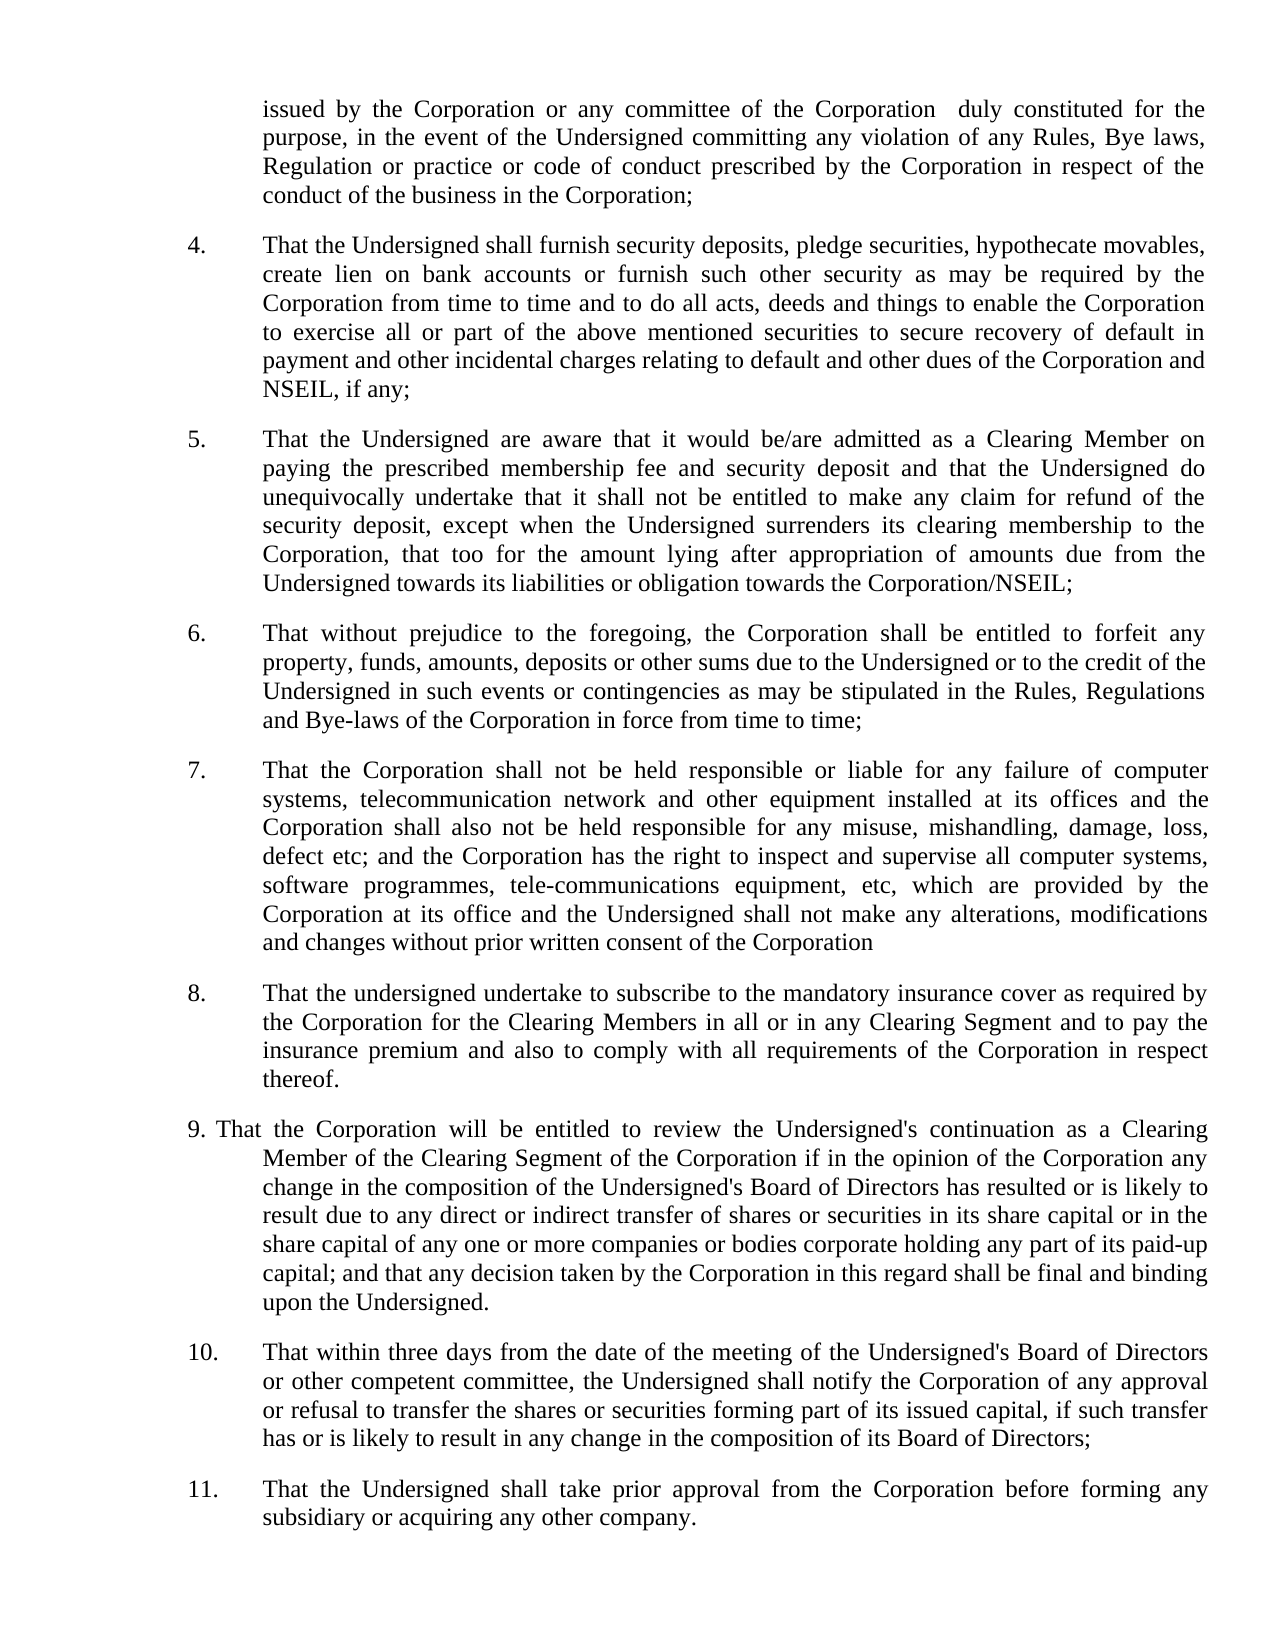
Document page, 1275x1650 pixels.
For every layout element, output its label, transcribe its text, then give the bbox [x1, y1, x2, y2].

list That the Undersigned shall furnish security deposits, pledge securities, hypothecate movables, create lien on bank accounts or furnish such other security as may be required by the Corporation from time to time and to do all acts, deeds and things to enable the Corporation to exercise all or part of the above mentioned securities to secure recovery of default in payment and other incidental charges relating to default and other dues of the Corporation and NSEIL, if any; [187, 230, 1206, 403]
list That within three days from the date of the meeting of the Undersigned's Board of Directors or other competent committee, the Undersigned shall notify the Corporation of any approval or refusal to transfer the shares or securities forming part of its issued capital, if such transfer has or is likely to result in any change in the composition of its Board of Directors; [187, 1337, 1209, 1452]
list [187, 94, 1206, 209]
list That the undersigned undertake to subscribe to the mandatory insurance cover as required by the Corporation for the Clearing Members in all or in any Clearing Segment and to pay the insurance premium and also to comply with all requirements of the Corporation in respect thereof. [187, 978, 1209, 1093]
list That the Undersigned are aware that it would be/are admitted as a Clearing Member on paying the prescribed membership fee and security deposit and that the Undersigned do unequivocally undertake that it shall not be entitled to make any claim for refund of the security deposit, except when the Undersigned surrenders its clearing membership to the Corporation, that too for the amount lying after appropriation of amounts due from the Undersigned towards its liabilities or obligation towards the Corporation/NSEIL; [187, 424, 1206, 597]
list That the Corporation shall not be held responsible or liable for any failure of computer systems, telecommunication network and other equipment installed at its offices and the Corporation shall also not be held responsible for any misuse, mishandling, damage, loss, defect etc; and the Corporation has the right to inspect and supervise all computer systems, software programmes, tele-communications equipment, etc, which are provided by the Corporation at its office and the Undersigned shall not make any alterations, modifications and changes without prior written consent of the Corporation [187, 755, 1209, 956]
list That without prejudice to the foregoing, the Corporation shall be entitled to forfeit any property, funds, amounts, deposits or other sums due to the Undersigned or to the credit of the Undersigned in such events or contingencies as may be stipulated in the Rules, Regulations and Bye-laws of the Corporation in force from time to time; [187, 618, 1206, 733]
list That the Undersigned shall take prior approval from the Corporation before forming any subsidiary or acquiring any other company. [187, 1474, 1209, 1531]
list That the Corporation will be entitled to review the Undersigned's continuation as a Clearing Member of the Clearing Segment of the Corporation if in the opinion of the Corporation any change in the composition of the Undersigned's Board of Directors has resulted or is likely to result due to any direct or indirect transfer of shares or securities in its share capital or in the share capital of any one or more companies or bodies corporate holding any part of its paid-up capital; and that any decision taken by the Corporation in this regard shall be final and binding upon the Undersigned. [187, 1114, 1209, 1316]
